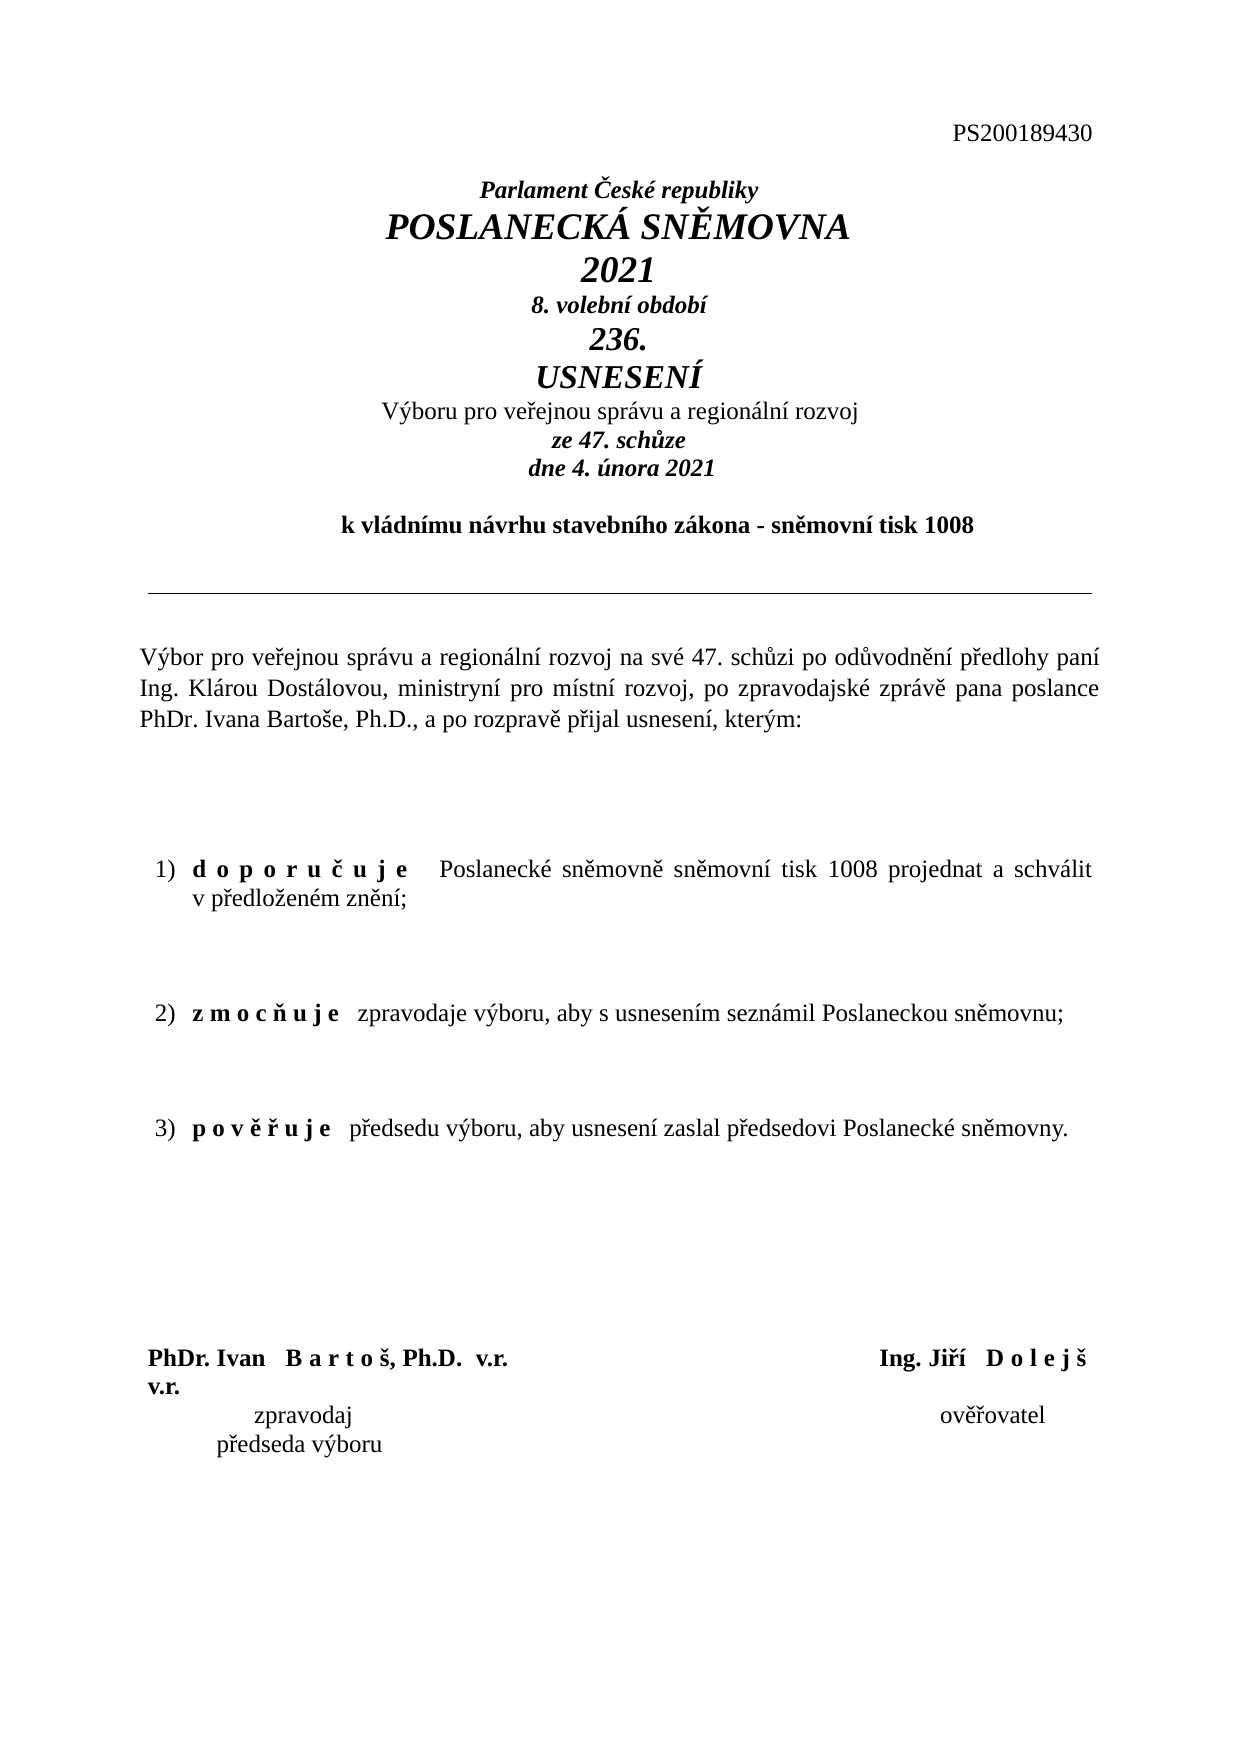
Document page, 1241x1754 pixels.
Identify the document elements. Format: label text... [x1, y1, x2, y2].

table_header Výbor pro veřejnou správu a regionální rozvoj na své 47. schůzi po odůvodnění předlohy paní Ing. Klárou Dostálovou, ministryní pro místní rozvoj, po zpravodajské zprávě pana poslance PhDr. Ivana Bartoše, Ph.D., a po rozpravě přijal usnesení, kterým: [139, 642, 1100, 734]
list p o v ě ř u j e předsedu výboru, aby usnesení zaslal předsedovi Poslanecké sněmovny. [154, 1113, 1092, 1141]
text PS200189430 [148, 118, 1092, 147]
text dne 4. února 2021 [148, 453, 1092, 482]
text 2021 [148, 247, 1092, 291]
text PhDr. Ivan B a r t o š, Ph.D. v.r. Ing. Jiří D o l e j š v.r. [148, 1343, 1092, 1400]
text USNESENÍ [148, 358, 1092, 396]
text předseda výboru [148, 1429, 1092, 1458]
list d o p o r u č u j e Poslanecké sněmovně sněmovní tisk 1008 projednat a schválit v předloženém znění; [154, 854, 1092, 911]
list z m o c ň u j e zpravodaje výboru, aby s usnesením seznámil Poslaneckou sněmovnu; [154, 998, 1092, 1026]
text 8. volební období [148, 291, 1092, 319]
text Parlament České republiky [148, 176, 1092, 204]
text POSLANECKÁ SNĚMOVNA [148, 204, 1092, 247]
text Výboru pro veřejnou správu a regionální rozvoj [148, 396, 1092, 425]
text zpravodaj ověřovatel [148, 1400, 1092, 1429]
list k vládnímu návrhu stavebního zákona - sněmovní tisk 1008 [223, 510, 1092, 539]
text 236. [148, 319, 1092, 358]
text ze 47. schůze [148, 425, 1092, 453]
